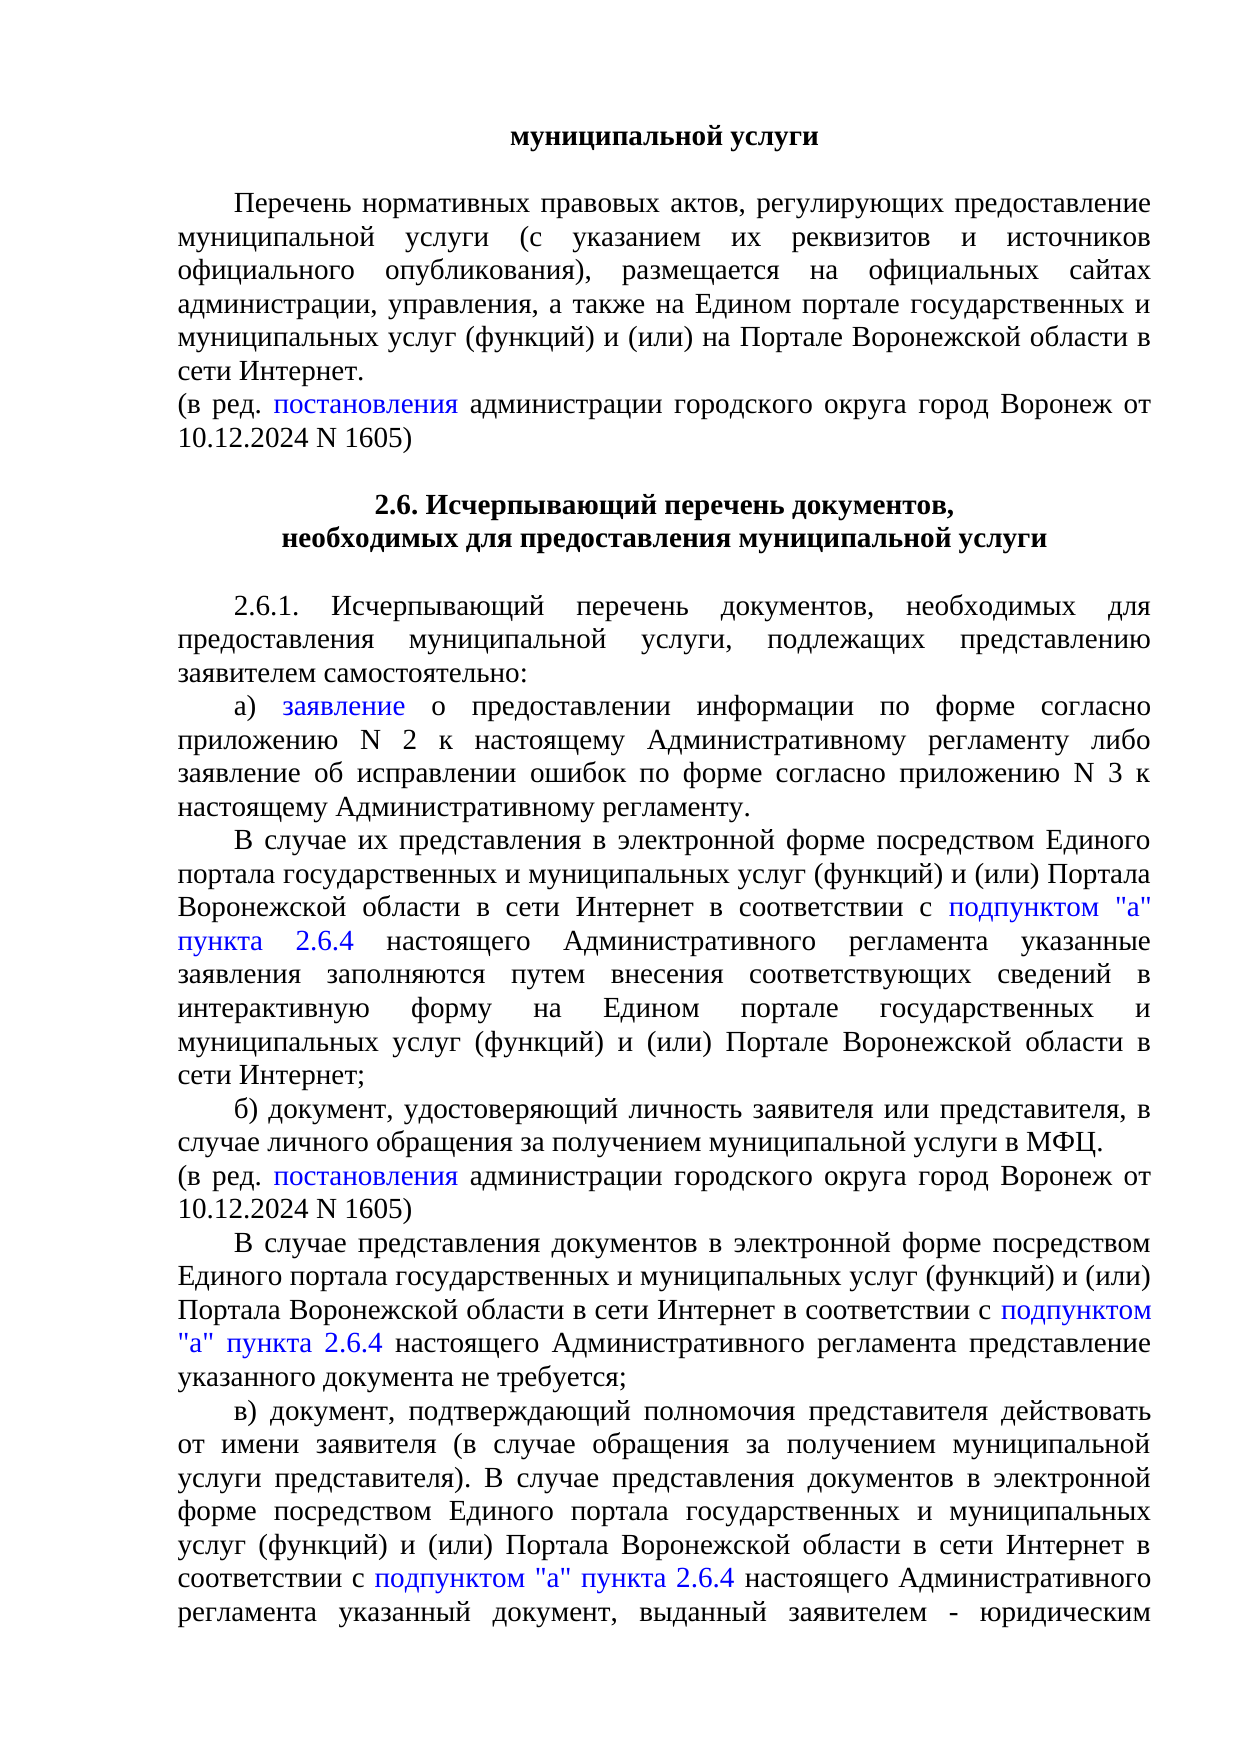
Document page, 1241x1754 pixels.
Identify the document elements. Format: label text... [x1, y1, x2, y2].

title необходимых для предоставления муниципальной услуги [177, 521, 1152, 554]
text (в ред. постановления администрации городского округа город Воронеж от 10.12.2024 N 1605) [177, 386, 1152, 453]
text 2.6.1. Исчерпывающий перечень документов, необходимых для предоставления муниципальной услуги, подлежащих представлению заявителем самостоятельно: [177, 588, 1152, 688]
text а) заявление о предоставлении информации по форме согласно приложению N 2 к настоящему Административному регламенту либо заявление об исправлении ошибок по форме согласно приложению N 3 к настоящему Административному регламенту. [177, 688, 1152, 822]
text Перечень нормативных правовых актов, регулирующих предоставление муниципальной услуги (с указанием их реквизитов и источников официального опубликования), размещается на официальных сайтах администрации, управления, а также на Едином портале государственных и муниципальных услуг (функций) и (или) на Портале Воронежской области в сети Интернет. [177, 185, 1152, 386]
title муниципальной услуги [177, 118, 1152, 152]
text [177, 1393, 1152, 1627]
text В случае их представления в электронной форме посредством Единого портала государственных и муниципальных услуг (функций) и (или) Портала Воронежской области в сети Интернет в соответствии с подпунктом "а" пункта 2.6.4 настоящего Административного регламента указанные заявления заполняются путем внесения соответствующих сведений в интерактивную форму на Едином портале государственных и муниципальных услуг (функций) и (или) Портале Воронежской области в сети Интернет; [177, 822, 1152, 1091]
text В случае представления документов в электронной форме посредством Единого портала государственных и муниципальных услуг (функций) и (или) Портала Воронежской области в сети Интернет в соответствии с подпунктом "а" пункта 2.6.4 настоящего Административного регламента представление указанного документа не требуется; [177, 1225, 1152, 1393]
text б) документ, удостоверяющий личность заявителя или представителя, в случае личного обращения за получением муниципальной услуги в МФЦ. [177, 1091, 1152, 1158]
text (в ред. постановления администрации городского округа город Воронеж от 10.12.2024 N 1605) [177, 1158, 1152, 1225]
title 2.6. Исчерпывающий перечень документов, [177, 487, 1152, 521]
